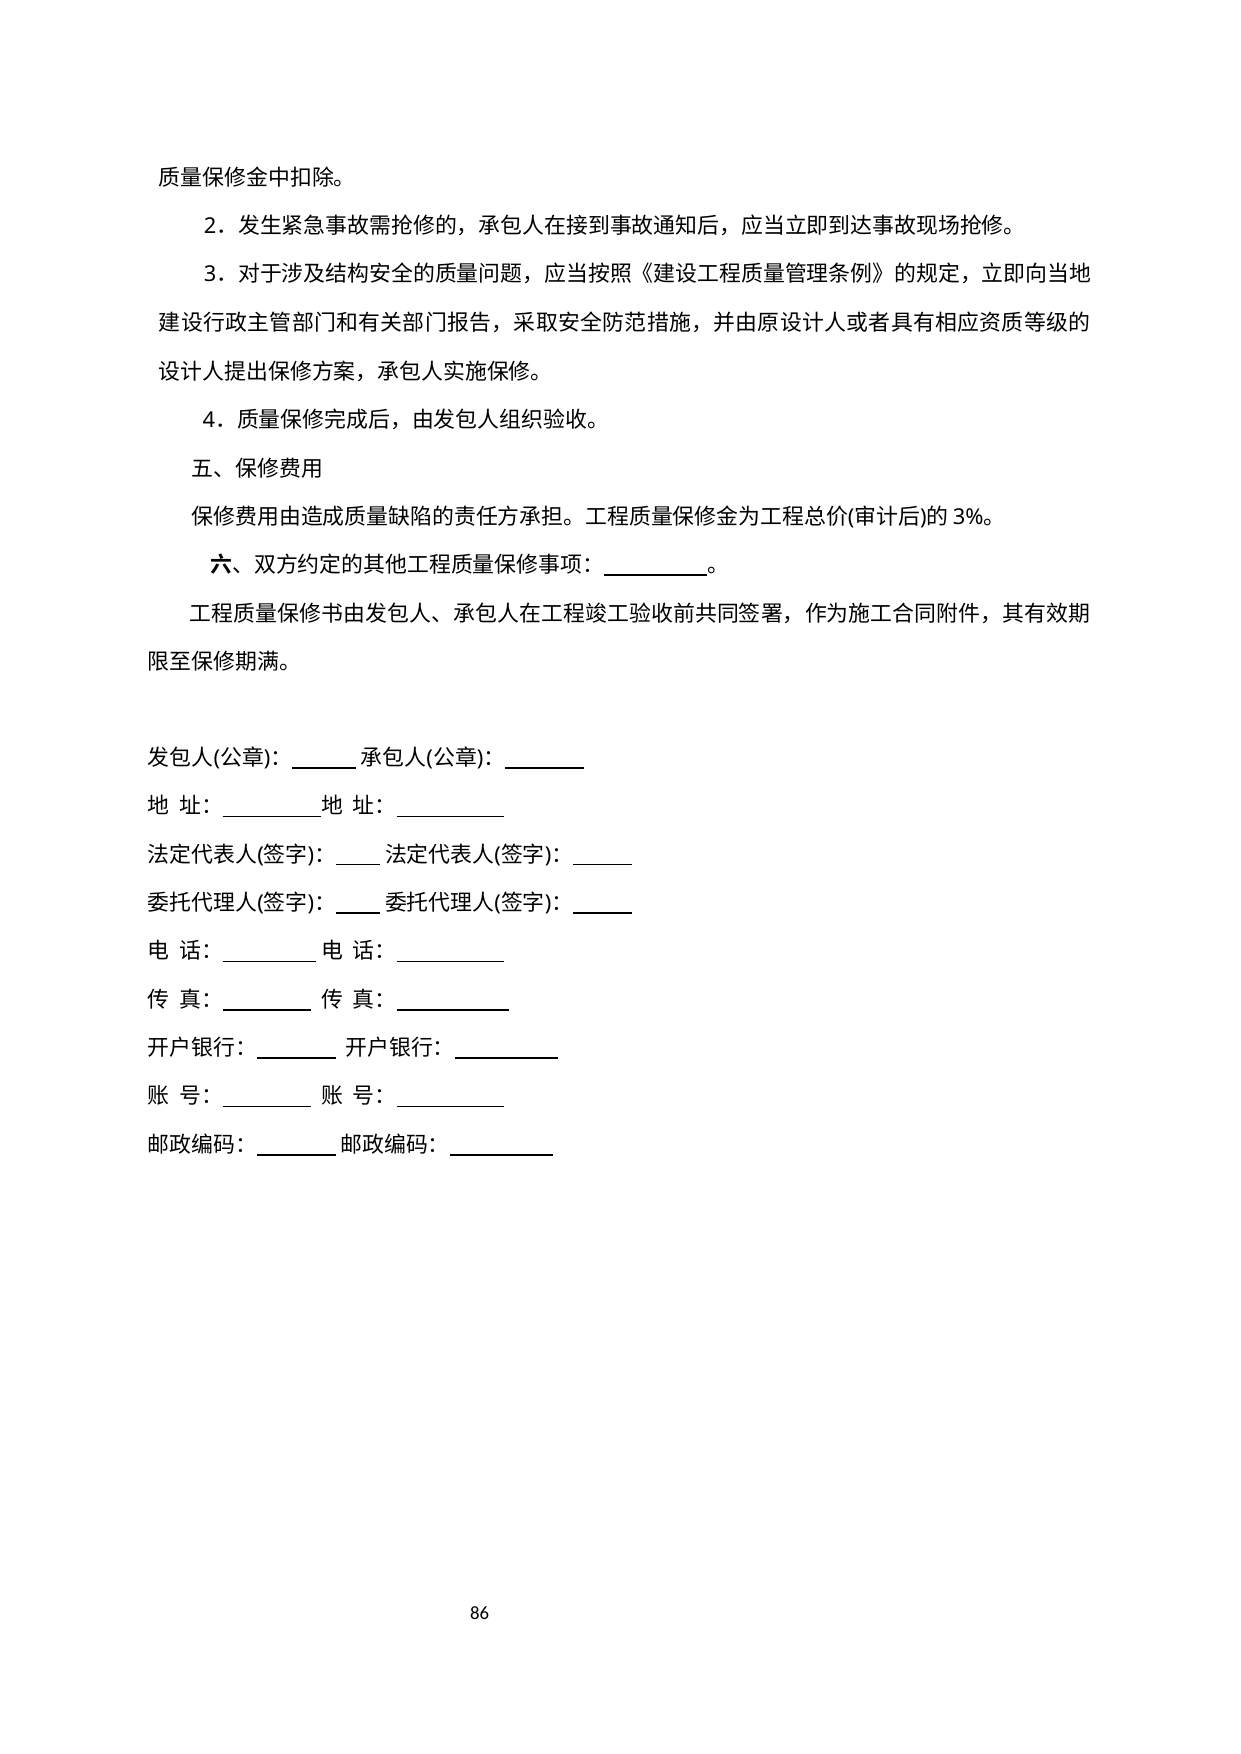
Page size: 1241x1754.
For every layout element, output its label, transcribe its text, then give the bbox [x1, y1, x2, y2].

text 电 话： 电 话： [148, 933, 1092, 966]
text 法定代表人(签字)： 法定代表人(签字)： [148, 836, 1092, 869]
text 邮政编码： 邮政编码： [148, 1126, 1092, 1159]
text 五、保修费用 [148, 450, 1092, 483]
text 4．质量保修完成后，由发包人组织验收。 [191, 402, 1092, 434]
text 地 址： 地 址： [148, 788, 1092, 821]
text 保修费用由造成质量缺陷的责任方承担。工程质量保修金为工程总价(审计后)的3%。 [148, 498, 1092, 531]
text 开户银行： 开户银行： [148, 1030, 1092, 1062]
text 发包人(公章)： 承包人(公章)： [148, 740, 1092, 772]
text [159, 159, 1092, 192]
text 六、双方约定的其他工程质量保修事项： 。 [148, 547, 1092, 579]
text 工程质量保修书由发包人、承包人在工程竣工验收前共同签署，作为施工合同附件，其有效期限至保修期满。 [148, 595, 1092, 676]
text 3．对于涉及结构安全的质量问题，应当按照《建设工程质量管理条例》的规定，立即向当地建设行政主管部门和有关部门报告，采取安全防范措施，并由原设计人或者具有相应资质等级的设计人提出保修方案，承包人实施保修。 [159, 256, 1092, 386]
text 2．发生紧急事故需抢修的，承包人在接到事故通知后，应当立即到达事故现场抢修。 [159, 208, 1092, 240]
text 传 真： 传 真： [148, 981, 1092, 1014]
text 委托代理人(签字)： 委托代理人(签字)： [148, 885, 1092, 917]
text 账 号： 账 号： [148, 1078, 1092, 1111]
